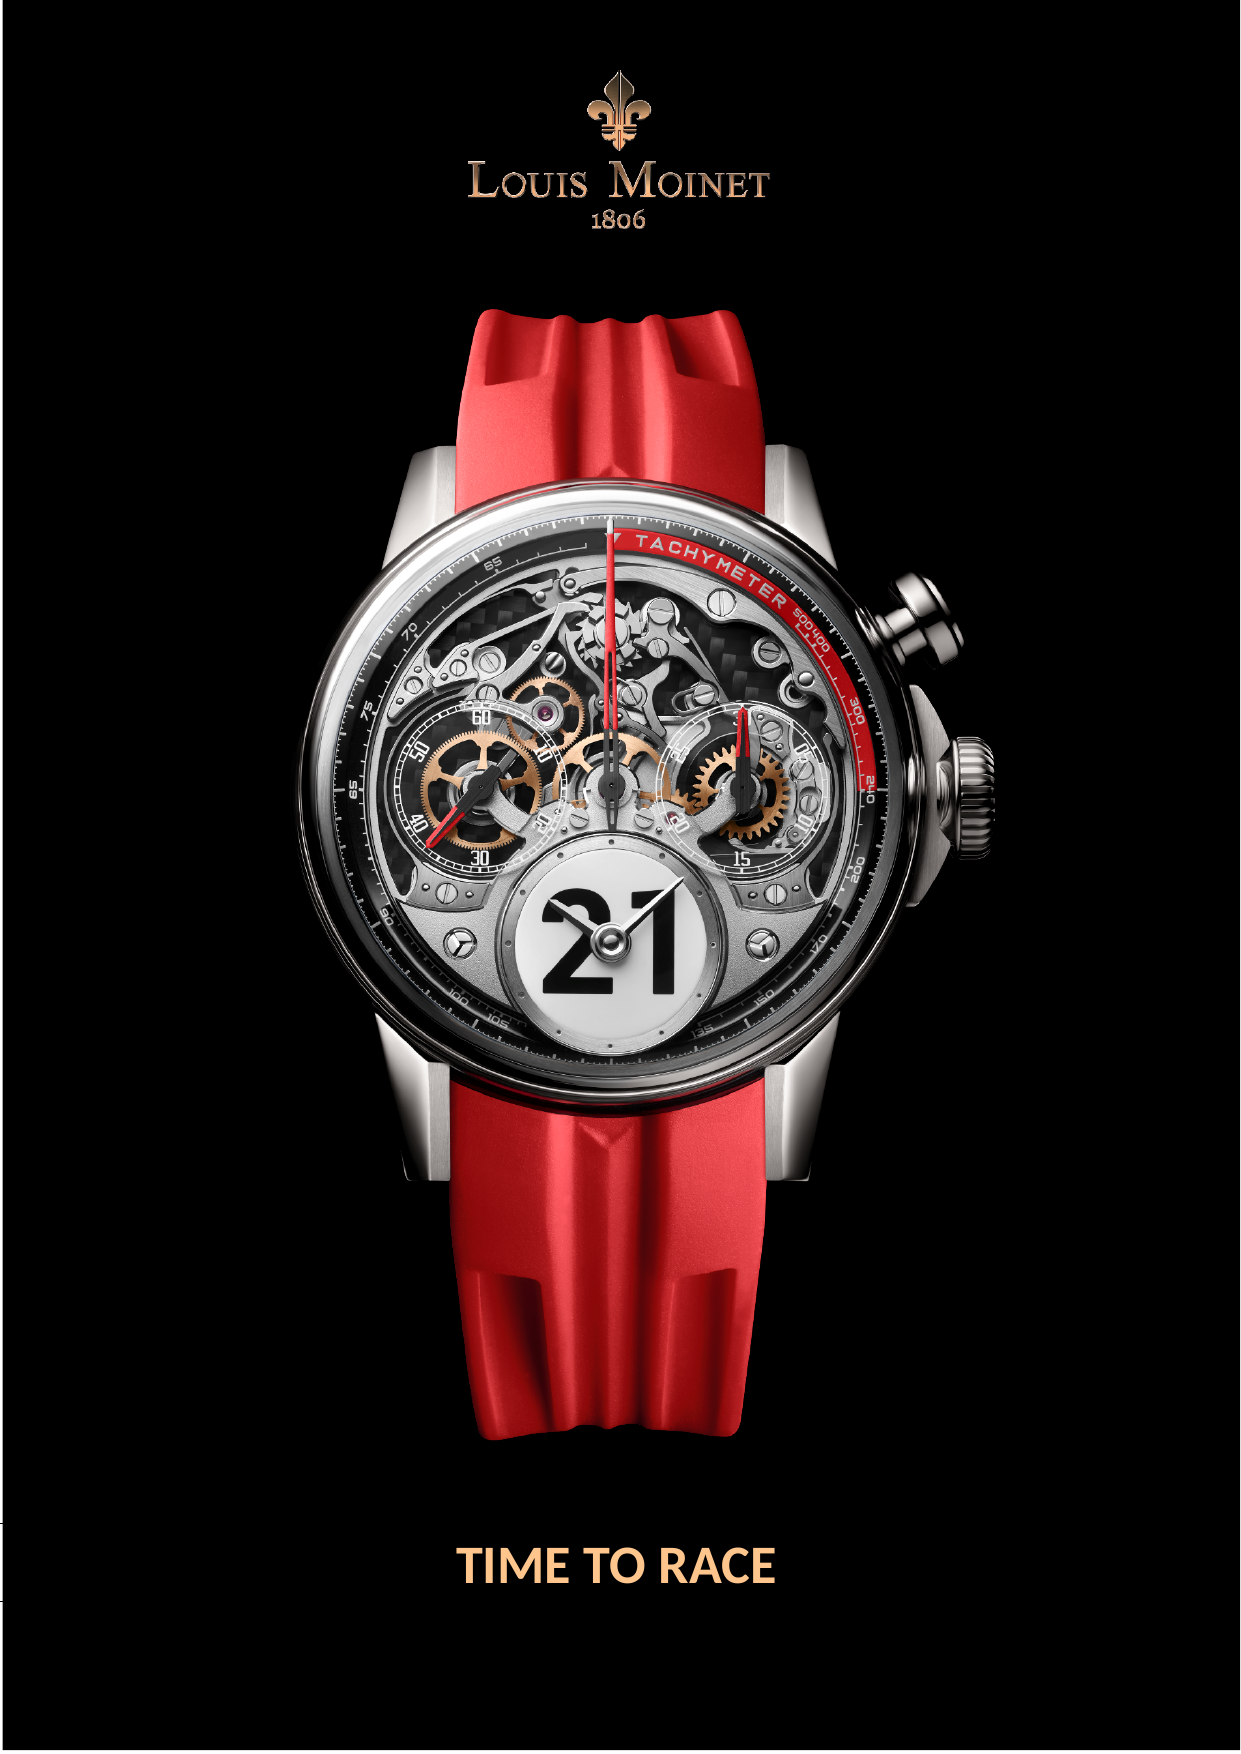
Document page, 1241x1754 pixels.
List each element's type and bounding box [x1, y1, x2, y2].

picture [148, 48, 1092, 1524]
